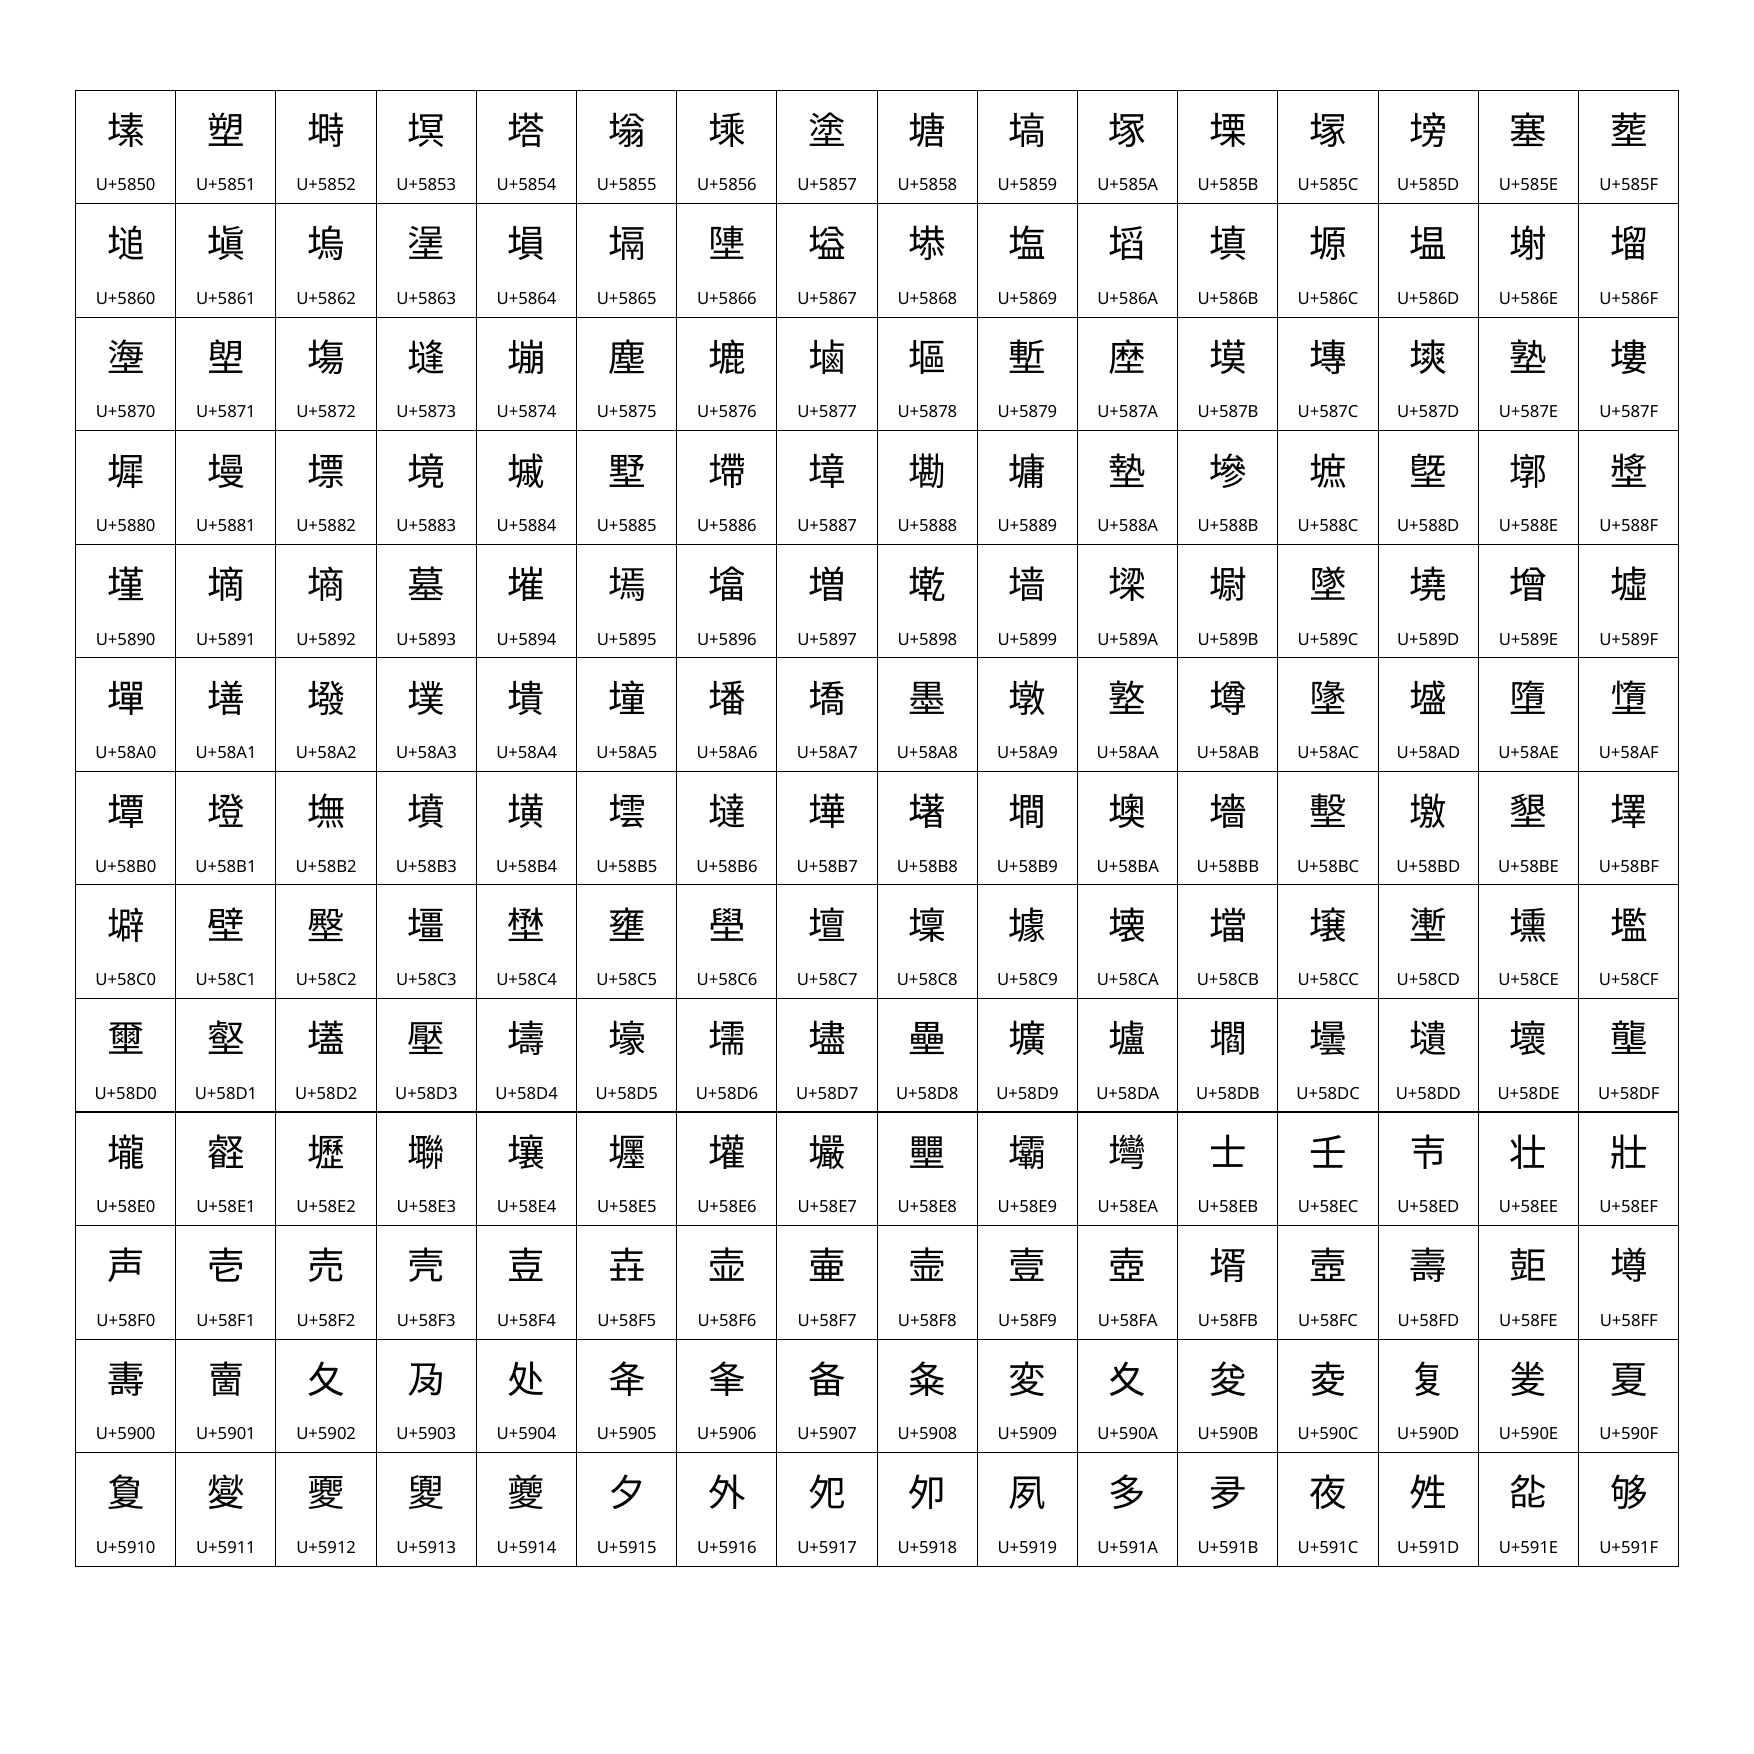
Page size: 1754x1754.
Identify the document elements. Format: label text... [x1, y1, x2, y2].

table_cell 墼 U+58BC [1278, 772, 1378, 884]
table_cell 壹 U+58F9 [978, 1226, 1077, 1338]
table_cell 塴 U+5874 [477, 318, 576, 430]
table_cell 塠 U+5860 [76, 204, 175, 317]
table_cell 夔 U+5914 [477, 1453, 576, 1566]
table_cell 墌 U+588C [1278, 431, 1378, 544]
table_cell 塱 U+5871 [176, 318, 275, 430]
table_cell 壎 U+58CE [1479, 885, 1578, 998]
table_cell 墁 U+5881 [176, 431, 275, 544]
table_cell 壏 U+58CF [1579, 885, 1678, 998]
table_cell 墧 U+58A7 [777, 658, 877, 771]
table_cell 壸 U+58F8 [878, 1226, 977, 1338]
table_cell 墇 U+5887 [777, 431, 877, 544]
table_cell 塾 U+587E [1479, 318, 1578, 430]
table_cell 墈 U+5888 [878, 431, 977, 544]
table_cell 塲 U+5872 [276, 318, 376, 430]
table_cell 塧 U+5867 [777, 204, 877, 317]
table_cell 墱 U+58B1 [176, 772, 275, 884]
table_cell 壕 U+58D5 [577, 999, 676, 1111]
table_cell 墵 U+58B5 [577, 772, 676, 884]
table_cell 墑 U+5891 [176, 545, 275, 657]
table_cell 壾 U+58FE [1479, 1226, 1578, 1338]
table_cell 壠 U+58E0 [76, 1113, 175, 1225]
table_cell 壽 U+58FD [1379, 1226, 1478, 1338]
table_cell 壩 U+58E9 [978, 1113, 1077, 1225]
table_cell 墯 U+58AF [1579, 658, 1678, 771]
table_cell 壼 U+58FC [1278, 1226, 1378, 1338]
table_cell 壈 U+58C8 [878, 885, 977, 998]
table_cell 塺 U+587A [1078, 318, 1177, 430]
table_cell 塔 U+5854 [477, 91, 576, 203]
table_cell 壪 U+58EA [1078, 1113, 1177, 1225]
table_cell 塮 U+586E [1479, 204, 1578, 317]
table_cell 塥 U+5865 [577, 204, 676, 317]
table_cell 壻 U+58FB [1178, 1226, 1277, 1338]
table_cell 墮 U+58AE [1479, 658, 1578, 771]
table_cell 壳 U+58F3 [377, 1226, 476, 1338]
table_cell 塒 U+5852 [276, 91, 376, 203]
table_cell 夋 U+590B [1178, 1340, 1277, 1452]
table_cell 壑 U+58D1 [176, 999, 275, 1111]
table_cell 壝 U+58DD [1379, 999, 1478, 1111]
table_cell 夊 U+590A [1078, 1340, 1177, 1452]
table_cell 夕 U+5915 [577, 1453, 676, 1566]
table_cell 壉 U+58C9 [978, 885, 1077, 998]
table_cell 壃 U+58C3 [377, 885, 476, 998]
table_cell 塓 U+5853 [377, 91, 476, 203]
table_cell 壜 U+58DC [1278, 999, 1378, 1111]
table_cell 够 U+591F [1579, 1453, 1678, 1566]
table_cell 夅 U+5905 [577, 1340, 676, 1452]
table_cell 壯 U+58EF [1579, 1113, 1678, 1225]
table_cell 墨 U+58A8 [878, 658, 977, 771]
table_cell 墎 U+588E [1479, 431, 1578, 544]
table_cell 売 U+58F2 [276, 1226, 376, 1338]
table_cell 壛 U+58DB [1178, 999, 1277, 1111]
table_cell 夐 U+5910 [76, 1453, 175, 1566]
table_cell 墂 U+5882 [276, 431, 376, 544]
table_cell 夁 U+5901 [176, 1340, 275, 1452]
table_cell 墝 U+589D [1379, 545, 1478, 657]
table_cell 墟 U+589F [1579, 545, 1678, 657]
table_cell 墛 U+589B [1178, 545, 1277, 657]
table_cell 壺 U+58FA [1078, 1226, 1177, 1338]
table_cell 塤 U+5864 [477, 204, 576, 317]
table_cell 塯 U+586F [1579, 204, 1678, 317]
table_cell 夌 U+590C [1278, 1340, 1378, 1452]
table_cell 墔 U+5894 [477, 545, 576, 657]
table_cell 墲 U+58B2 [276, 772, 376, 884]
table_cell 墪 U+58AA [1078, 658, 1177, 771]
table_cell 壨 U+58E8 [878, 1113, 977, 1225]
table_cell 墹 U+58B9 [978, 772, 1077, 884]
table_cell 壬 U+58EC [1278, 1113, 1378, 1225]
table_cell 外 U+5916 [677, 1453, 776, 1566]
table_cell 墚 U+589A [1078, 545, 1177, 657]
table_cell 塳 U+5873 [377, 318, 476, 430]
table_cell 壊 U+58CA [1078, 885, 1177, 998]
table_cell 壵 U+58F5 [577, 1226, 676, 1338]
table_cell 壘 U+58D8 [878, 999, 977, 1111]
table_cell 塬 U+586C [1278, 204, 1378, 317]
table_cell 塙 U+5859 [978, 91, 1077, 203]
table_cell 塖 U+5856 [677, 91, 776, 203]
table_cell 填 U+586B [1178, 204, 1277, 317]
table_cell 塿 U+587F [1579, 318, 1678, 430]
table_cell 壌 U+58CC [1278, 885, 1378, 998]
table_cell 墍 U+588D [1379, 431, 1478, 544]
table_cell 墕 U+5895 [577, 545, 676, 657]
table_cell 墤 U+58A4 [477, 658, 576, 771]
table_cell 壍 U+58CD [1379, 885, 1478, 998]
table_cell 墿 U+58BF [1579, 772, 1678, 884]
table_cell 墖 U+5896 [677, 545, 776, 657]
table_cell 壴 U+58F4 [477, 1226, 576, 1338]
table_cell 夒 U+5912 [276, 1453, 376, 1566]
table_cell 声 U+58F0 [76, 1226, 175, 1338]
table_cell 壣 U+58E3 [377, 1113, 476, 1225]
table_cell 塨 U+5868 [878, 204, 977, 317]
table_cell 塜 U+585C [1278, 91, 1378, 203]
table_cell 夓 U+5913 [377, 1453, 476, 1566]
table_cell 壄 U+58C4 [477, 885, 576, 998]
table_cell 墳 U+58B3 [377, 772, 476, 884]
table_cell 塦 U+5866 [677, 204, 776, 317]
table_cell 墽 U+58BD [1379, 772, 1478, 884]
table_cell 处 U+5904 [477, 1340, 576, 1452]
table_cell 塟 U+585F [1579, 91, 1678, 203]
table_cell 塐 U+5850 [76, 91, 175, 203]
table_cell 塸 U+5878 [878, 318, 977, 430]
table_cell 夜 U+591C [1278, 1453, 1378, 1566]
table_cell 墫 U+58AB [1178, 658, 1277, 771]
table_cell 塻 U+587B [1178, 318, 1277, 430]
table_cell 墜 U+589C [1278, 545, 1378, 657]
table_cell 塹 U+5879 [978, 318, 1077, 430]
table_cell 夂 U+5902 [276, 1340, 376, 1452]
table_cell 墙 U+5899 [978, 545, 1077, 657]
table_cell 壙 U+58D9 [978, 999, 1077, 1111]
table_cell 塗 U+5857 [777, 91, 877, 203]
table_cell 备 U+5907 [777, 1340, 877, 1452]
table_cell 壭 U+58ED [1379, 1113, 1478, 1225]
table_cell 塭 U+586D [1379, 204, 1478, 317]
table_cell 墷 U+58B7 [777, 772, 877, 884]
table_cell 墐 U+5890 [76, 545, 175, 657]
table_cell 壔 U+58D4 [477, 999, 576, 1111]
table_cell 壗 U+58D7 [777, 999, 877, 1111]
table_cell 夗 U+5917 [777, 1453, 877, 1566]
table_cell 塪 U+586A [1078, 204, 1177, 317]
table_cell 壦 U+58E6 [677, 1113, 776, 1225]
table_cell 壋 U+58CB [1178, 885, 1277, 998]
table_cell 壧 U+58E7 [777, 1113, 877, 1225]
table_cell 壇 U+58C7 [777, 885, 877, 998]
table_cell 墴 U+58B4 [477, 772, 576, 884]
table_cell 塚 U+585A [1078, 91, 1177, 203]
table_cell 墘 U+5898 [878, 545, 977, 657]
table_cell 塡 U+5861 [176, 204, 275, 317]
table_cell 塑 U+5851 [176, 91, 275, 203]
table_cell 壟 U+58DF [1579, 999, 1678, 1111]
table_cell 夏 U+590F [1579, 1340, 1678, 1452]
table_cell 塰 U+5870 [76, 318, 175, 430]
table_cell 士 U+58EB [1178, 1113, 1277, 1225]
table_cell 壤 U+58E4 [477, 1113, 576, 1225]
table_cell 夎 U+590E [1479, 1340, 1578, 1452]
table_cell 壐 U+58D0 [76, 999, 175, 1111]
table_cell 塞 U+585E [1479, 91, 1578, 203]
table_cell 夀 U+5900 [76, 1340, 175, 1452]
table_cell 壱 U+58F1 [176, 1226, 275, 1338]
table_cell 壢 U+58E2 [276, 1113, 376, 1225]
table_cell 壂 U+58C2 [276, 885, 376, 998]
table_cell 墄 U+5884 [477, 431, 576, 544]
table_cell 壚 U+58DA [1078, 999, 1177, 1111]
table_cell 境 U+5883 [377, 431, 476, 544]
table_cell 墬 U+58AC [1278, 658, 1378, 771]
table_cell 壁 U+58C1 [176, 885, 275, 998]
table_cell 墸 U+58B8 [878, 772, 977, 884]
table_cell 塛 U+585B [1178, 91, 1277, 203]
table_cell 壶 U+58F6 [677, 1226, 776, 1338]
table_cell 墅 U+5885 [577, 431, 676, 544]
table_cell 変 U+5909 [978, 1340, 1077, 1452]
table_cell 壞 U+58DE [1479, 999, 1578, 1111]
table_cell 夑 U+5911 [176, 1453, 275, 1566]
table_cell 塵 U+5875 [577, 318, 676, 430]
table_cell 壒 U+58D2 [276, 999, 376, 1111]
table_cell 墾 U+58BE [1479, 772, 1578, 884]
table_cell 墡 U+58A1 [176, 658, 275, 771]
table_cell 墺 U+58BA [1078, 772, 1177, 884]
table_cell 墦 U+58A6 [677, 658, 776, 771]
table_cell 壖 U+58D6 [677, 999, 776, 1111]
table_cell 墏 U+588F [1579, 431, 1678, 544]
table_cell 夙 U+5919 [978, 1453, 1077, 1566]
table_cell 墢 U+58A2 [276, 658, 376, 771]
table_cell 壆 U+58C6 [677, 885, 776, 998]
table_cell 墉 U+5889 [978, 431, 1077, 544]
table_cell 増 U+5897 [777, 545, 877, 657]
table_cell 墆 U+5886 [677, 431, 776, 544]
table_cell 壮 U+58EE [1479, 1113, 1578, 1225]
table_cell 壡 U+58E1 [176, 1113, 275, 1225]
table_cell 壓 U+58D3 [377, 999, 476, 1111]
table_cell 复 U+590D [1379, 1340, 1478, 1452]
table_cell 壿 U+58FF [1579, 1226, 1678, 1338]
table_cell 墶 U+58B6 [677, 772, 776, 884]
table_cell 塶 U+5876 [677, 318, 776, 430]
table_cell 塼 U+587C [1278, 318, 1378, 430]
table_cell 塕 U+5855 [577, 91, 676, 203]
table_cell 多 U+591A [1078, 1453, 1177, 1566]
table_cell 墩 U+58A9 [978, 658, 1077, 771]
table_cell 墠 U+58A0 [76, 658, 175, 771]
table_cell 夃 U+5903 [377, 1340, 476, 1452]
table_cell 壥 U+58E5 [577, 1113, 676, 1225]
table_cell 墋 U+588B [1178, 431, 1277, 544]
table_cell 墓 U+5893 [377, 545, 476, 657]
table_cell 塘 U+5858 [878, 91, 977, 203]
table_cell 增 U+589E [1479, 545, 1578, 657]
table_cell 夝 U+591D [1379, 1453, 1478, 1566]
table_cell 夘 U+5918 [878, 1453, 977, 1566]
table_cell 壷 U+58F7 [777, 1226, 877, 1338]
table_cell 墰 U+58B0 [76, 772, 175, 884]
table_cell 墣 U+58A3 [377, 658, 476, 771]
table_cell 塣 U+5863 [377, 204, 476, 317]
table_cell 塢 U+5862 [276, 204, 376, 317]
table_cell 墥 U+58A5 [577, 658, 676, 771]
table_cell 夞 U+591E [1479, 1453, 1578, 1566]
table_cell 墻 U+58BB [1178, 772, 1277, 884]
table_cell 壅 U+58C5 [577, 885, 676, 998]
table_cell 夈 U+5908 [878, 1340, 977, 1452]
table_cell 壀 U+58C0 [76, 885, 175, 998]
table_cell 夛 U+591B [1178, 1453, 1277, 1566]
table_cell 塽 U+587D [1379, 318, 1478, 430]
table_cell 塝 U+585D [1379, 91, 1478, 203]
table_cell 夆 U+5906 [677, 1340, 776, 1452]
table_cell 墭 U+58AD [1379, 658, 1478, 771]
table_cell 墊 U+588A [1078, 431, 1177, 544]
table_cell 塷 U+5877 [777, 318, 877, 430]
table_cell 塩 U+5869 [978, 204, 1077, 317]
table_cell 墀 U+5880 [76, 431, 175, 544]
table_cell 墒 U+5892 [276, 545, 376, 657]
